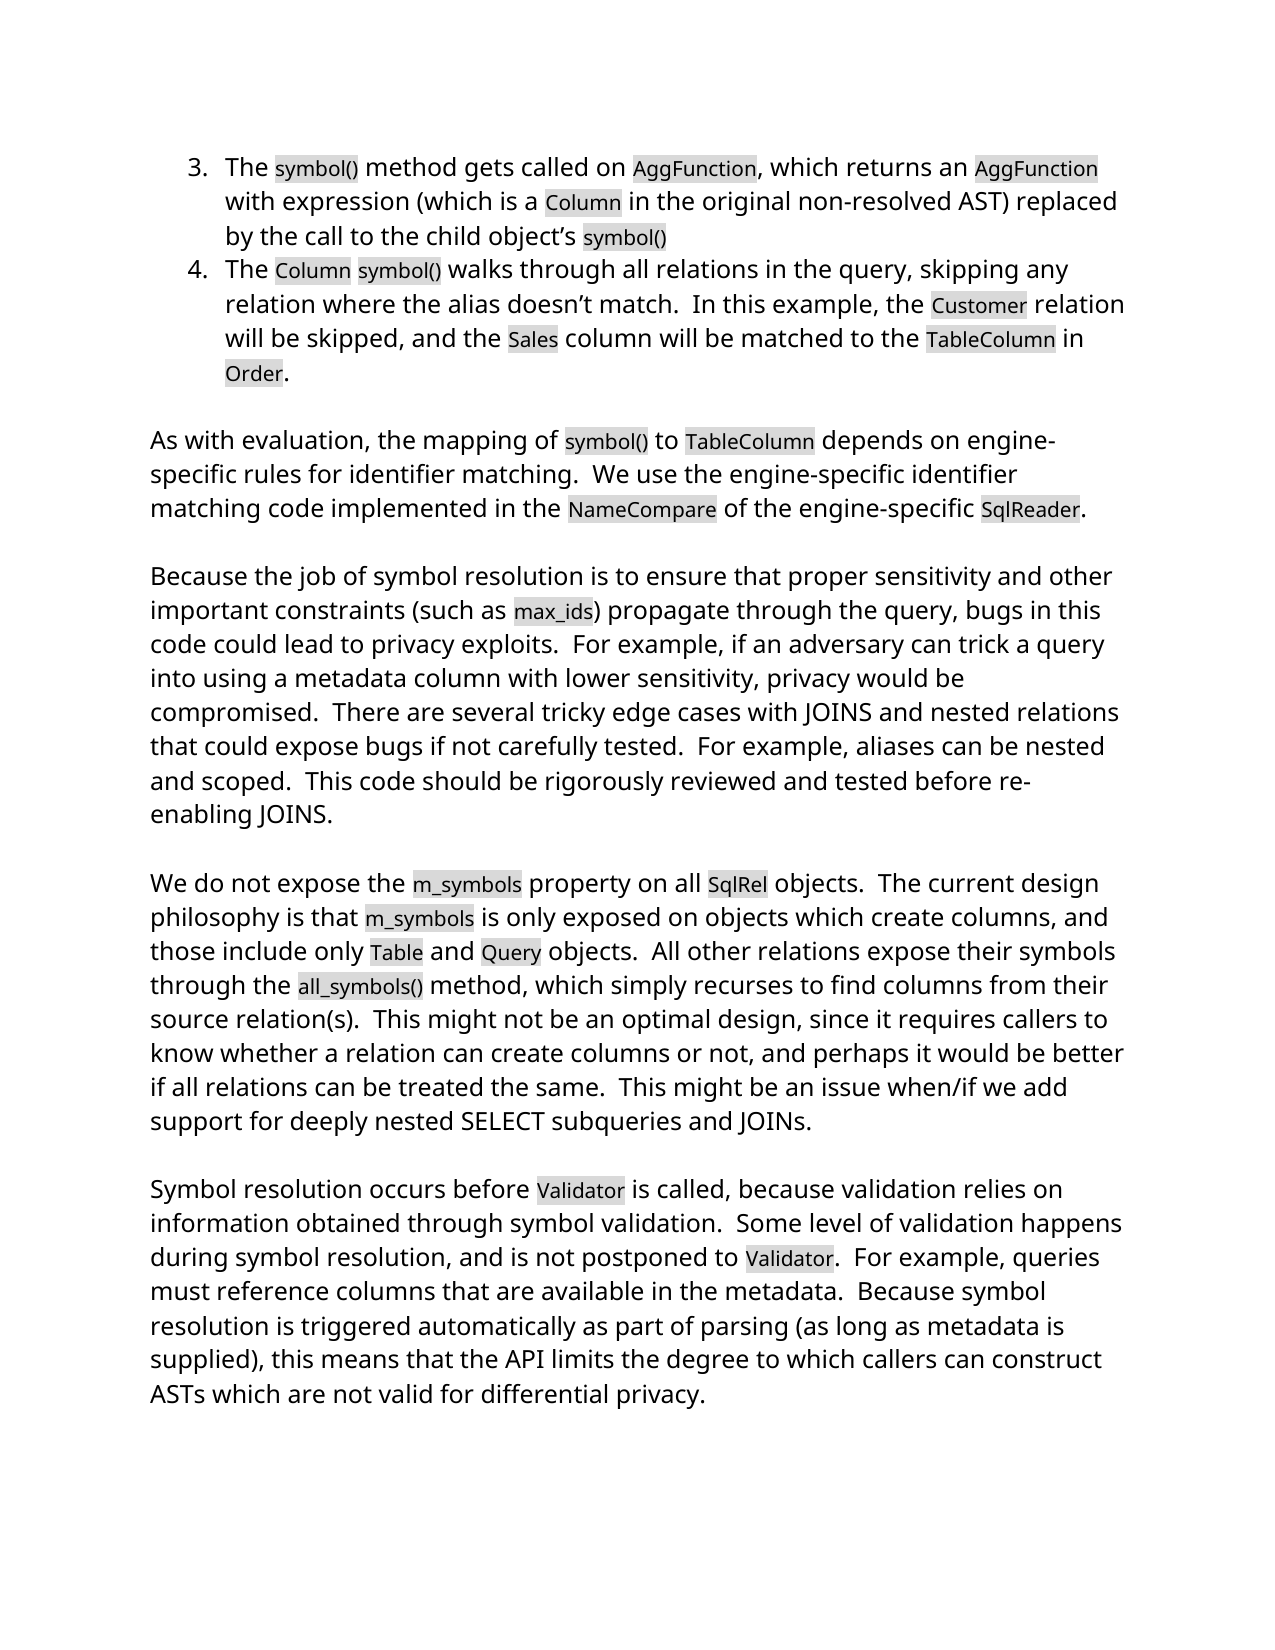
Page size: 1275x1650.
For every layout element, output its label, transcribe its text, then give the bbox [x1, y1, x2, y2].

text We do not expose the m_symbols property on all SqlRel objects. The current design philosophy is that m_symbols is only exposed on objects which create columns, and those include only Table and Query objects. All other relations expose their symbols through the all_symbols() method, which simply recurses to find columns from their source relation(s). This might not be an optimal design, since it requires callers to know whether a relation can create columns or not, and perhaps it would be better if all relations can be treated the same. This might be an issue when/if we add support for deeply nested SELECT subqueries and JOINs. [150, 865, 1125, 1138]
text As with evaluation, the mapping of symbol() to TableColumn depends on engine-specific rules for identifier matching. We use the engine-specific identifier matching code implemented in the NameCompare of the engine-specific SqlReader. [150, 422, 1125, 525]
text Because the job of symbol resolution is to ensure that proper sensitivity and other important constraints (such as max_ids) propagate through the query, bugs in this code could lead to privacy exploits. For example, if an adversary can trick a query into using a metadata column with lower sensitivity, privacy would be compromised. There are several tricky edge cases with JOINS and nested relations that could expose bugs if not carefully tested. For example, aliases can be nested and scoped. This code should be rigorously reviewed and tested before re-enabling JOINS. [150, 559, 1125, 831]
list The symbol() method gets called on AggFunction, which returns an AggFunction with expression (which is a Column in the original non-resolved AST) replaced by the call to the child object’s symbol() [187, 150, 1125, 252]
text Symbol resolution occurs before Validator is called, because validation relies on information obtained through symbol validation. Some level of validation happens during symbol resolution, and is not postponed to Validator. For example, queries must reference columns that are available in the metadata. Because symbol resolution is triggered automatically as part of parsing (as long as metadata is supplied), this means that the API limits the degree to which callers can construct ASTs which are not valid for differential privacy. [150, 1172, 1125, 1410]
list The Column symbol() walks through all relations in the query, skipping any relation where the alias doesn’t match. In this example, the Customer relation will be skipped, and the Sales column will be matched to the TableColumn in Order. [187, 252, 1125, 388]
